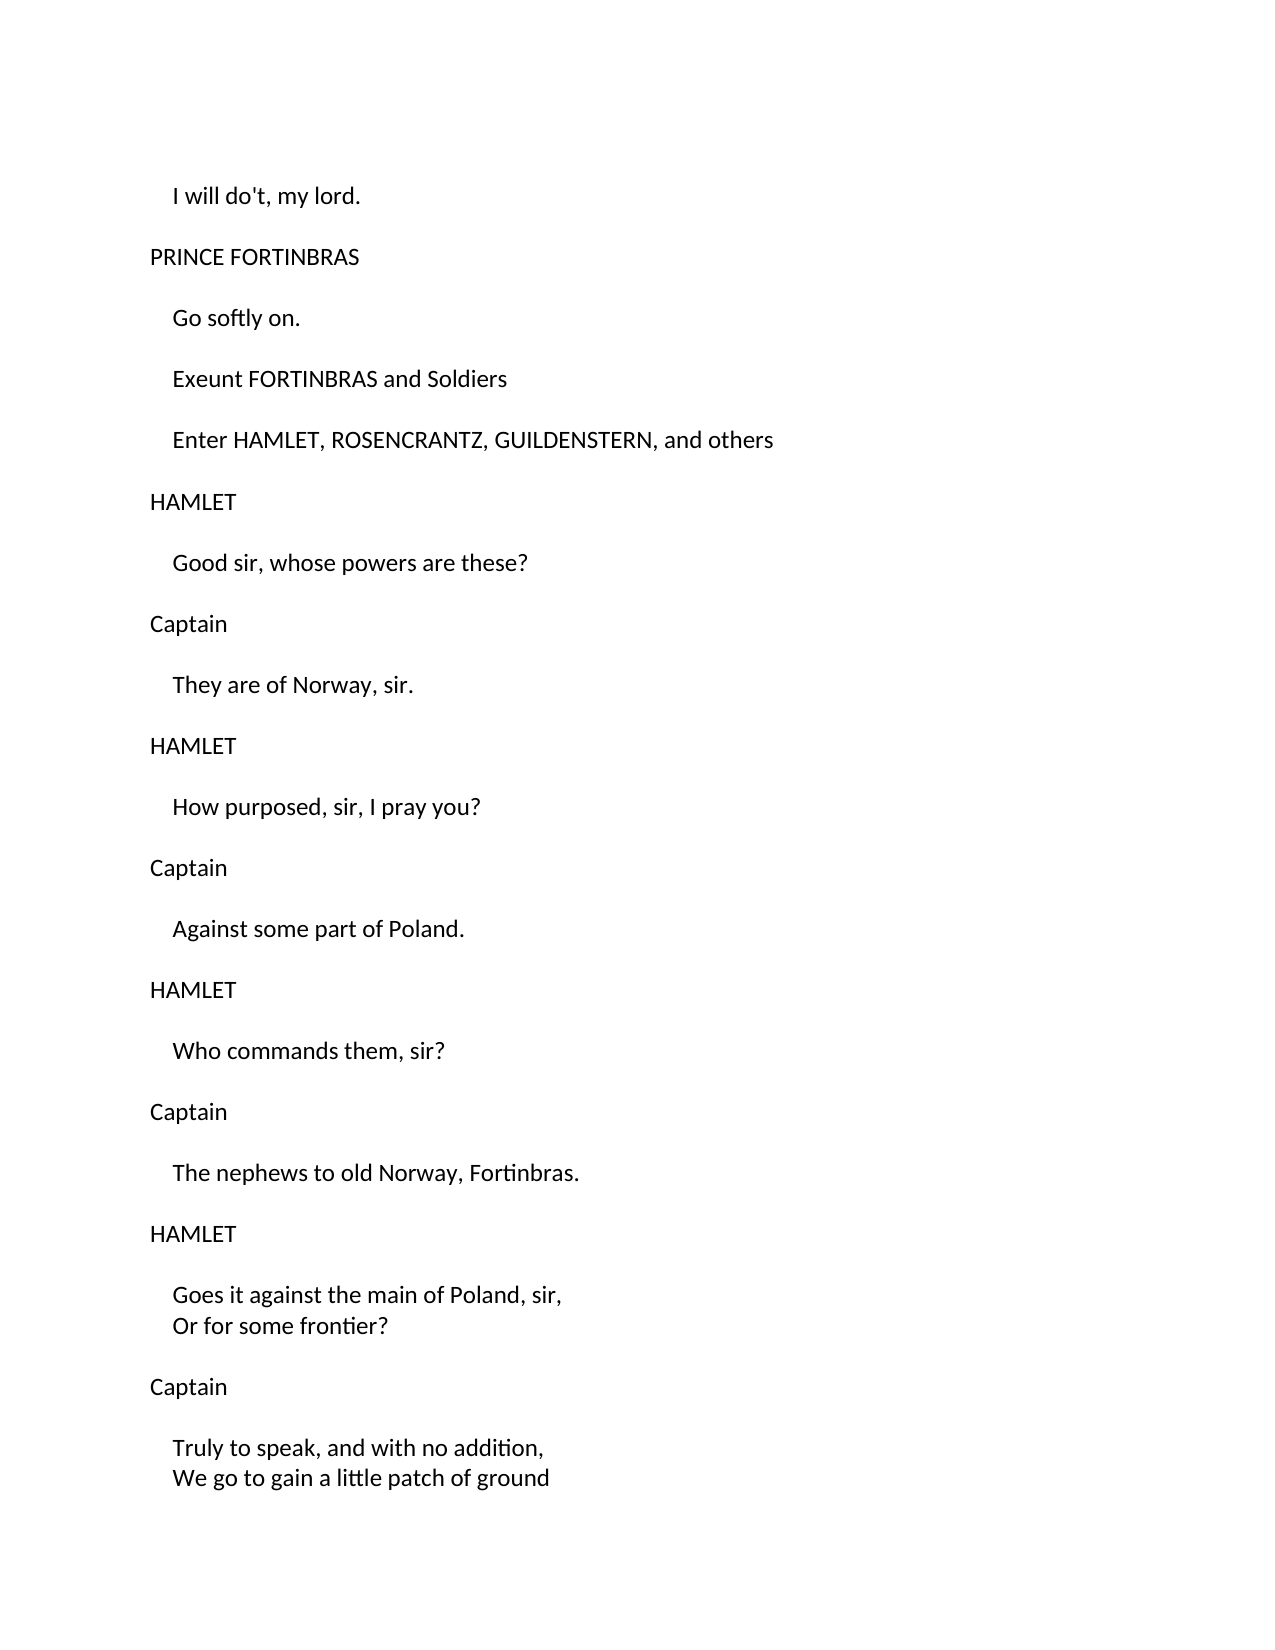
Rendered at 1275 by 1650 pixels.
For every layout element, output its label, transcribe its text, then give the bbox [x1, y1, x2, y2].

text Enter HAMLET, ROSENCRANTZ, GUILDENSTERN, and others [150, 425, 1125, 455]
text HAMLET [150, 1218, 1125, 1249]
text Exeunt FORTINBRAS and Soldiers [150, 364, 1125, 394]
text HAMLET [150, 730, 1125, 760]
text Goes it against the main of Poland, sir, [150, 1279, 1125, 1310]
text Who commands them, sir? [150, 1035, 1125, 1066]
text The nephews to old Norway, Fortinbras. [150, 1157, 1125, 1188]
text Truly to speak, and with no addition, [150, 1432, 1125, 1462]
text HAMLET [150, 974, 1125, 1004]
text PRINCE FORTINBRAS [150, 242, 1125, 272]
text Captain [150, 852, 1125, 882]
text Against some part of Poland. [150, 913, 1125, 943]
text Good sir, whose powers are these? [150, 547, 1125, 577]
text HAMLET [150, 486, 1125, 516]
text They are of Norway, sir. [150, 669, 1125, 699]
text Captain [150, 1371, 1125, 1401]
text How purposed, sir, I pray you? [150, 791, 1125, 821]
text We go to gain a little patch of ground [150, 1462, 1125, 1493]
text Go softly on. [150, 303, 1125, 333]
text Captain [150, 1096, 1125, 1127]
text I will do't, my lord. [150, 181, 1125, 211]
text Or for some frontier? [150, 1310, 1125, 1340]
text Captain [150, 608, 1125, 638]
